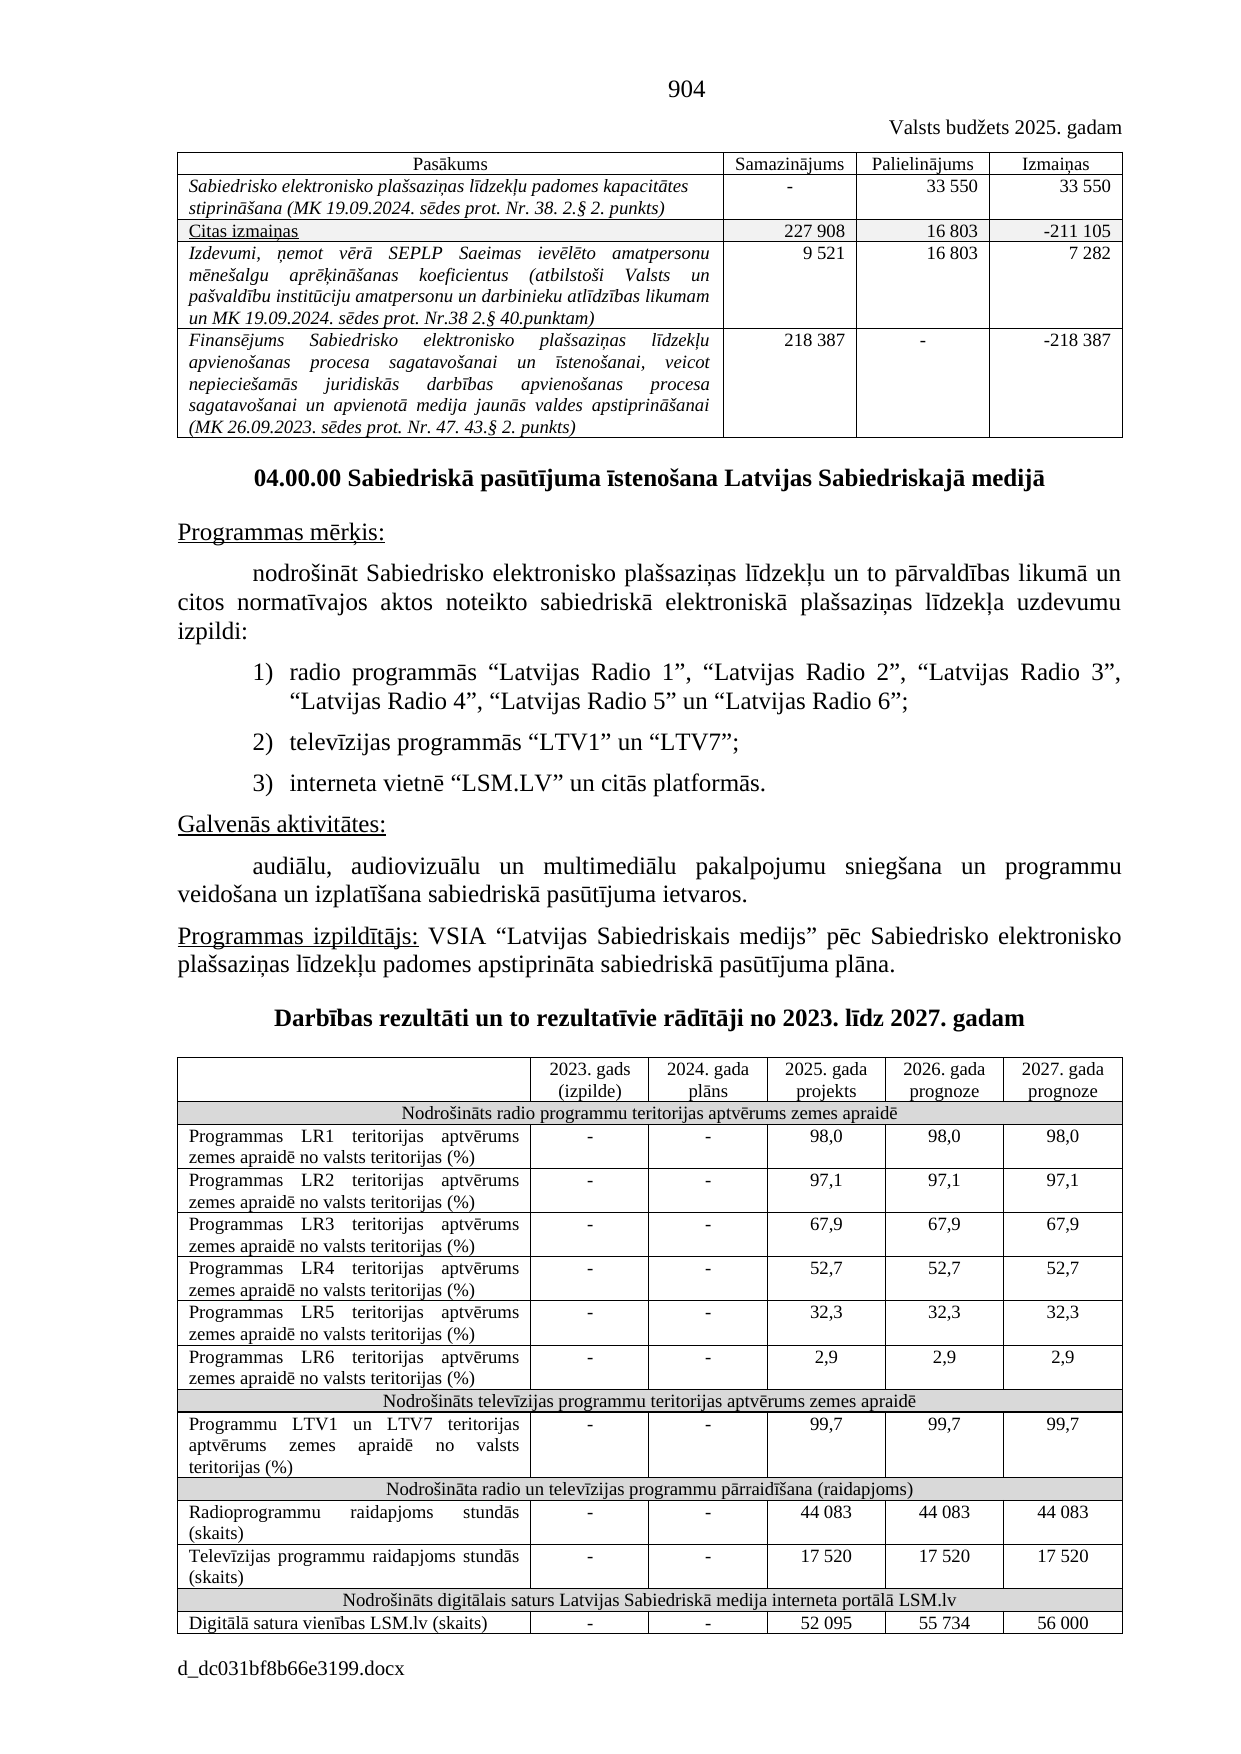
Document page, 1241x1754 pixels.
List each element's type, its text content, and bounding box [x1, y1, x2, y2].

table_cell - [649, 1213, 767, 1256]
table_cell -211 105 [990, 220, 1122, 241]
table_cell Programmu LTV1 un LTV7 teritorijas aptvērums zemes apraidē no valsts teritorijas (%) [178, 1413, 530, 1477]
table_cell 97,1 [886, 1169, 1003, 1212]
table_cell - [649, 1257, 767, 1300]
table_cell 227 908 [724, 220, 856, 241]
table_header Samazinājums [724, 153, 856, 174]
table_cell Finansējums Sabiedrisko elektronisko plašsaziņas līdzekļu apvienošanas procesa sagatavošanai un īstenošanai, veicot nepieciešamās juridiskās darbības apvienošanas procesa sagatavošanai un apvienotā medija jaunās valdes apstiprināšanai (MK 26.09.2023. sēdes prot. Nr. 47. 43.§ 2. punkts) [178, 329, 723, 437]
table_cell 97,1 [768, 1169, 885, 1212]
table_cell - [531, 1213, 648, 1256]
text 04.00.00 Sabiedriskā pasūtījuma īstenošana Latvijas Sabiedriskajā medijā [177, 463, 1122, 492]
table_cell - [531, 1612, 648, 1633]
table_cell 52,7 [1004, 1257, 1122, 1300]
table_cell Radioprogrammu raidapjoms stundās (skaits) [178, 1501, 530, 1544]
table_cell 98,0 [886, 1125, 1003, 1168]
table_cell Nodrošināts televīzijas programmu teritorijas aptvērums zemes apraidē [178, 1390, 1122, 1411]
text audiālu, audiovizuālu un multimediālu pakalpojumu sniegšana un programmu veidošana un izplatīšana sabiedriskā pasūtījuma ietvaros. [177, 851, 1122, 908]
table_cell Programmas LR2 teritorijas aptvērums zemes apraidē no valsts teritorijas (%) [178, 1169, 530, 1212]
table_cell 16 803 [857, 242, 989, 328]
table_cell - [649, 1545, 767, 1588]
table_cell Nodrošināts digitālais saturs Latvijas Sabiedriskā medija interneta portālā LSM.lv [178, 1589, 1122, 1611]
table_cell Programmas LR6 teritorijas aptvērums zemes apraidē no valsts teritorijas (%) [178, 1346, 530, 1389]
text Programmas mērķis: [177, 517, 1122, 546]
table_cell - [649, 1612, 767, 1633]
table_cell 99,7 [1004, 1413, 1122, 1477]
table_cell - [724, 175, 856, 218]
table_header 2024. gada plāns [649, 1058, 767, 1101]
table_cell 56 000 [1004, 1612, 1122, 1633]
table_header [178, 1058, 530, 1101]
table_cell - [531, 1413, 648, 1477]
table_cell 52 095 [768, 1612, 885, 1633]
text Programmas izpildītājs: VSIA “Latvijas Sabiedriskais medijs” pēc Sabiedrisko elektronisko plašsaziņas līdzekļu padomes apstiprināta sabiedriskā pasūtījuma plāna. [177, 921, 1122, 978]
table_cell 7 282 [990, 242, 1122, 328]
table_cell - [857, 329, 989, 437]
table_cell 32,3 [1004, 1301, 1122, 1344]
table_header Palielinājums [857, 153, 989, 174]
table_cell - [649, 1169, 767, 1212]
table_cell 98,0 [1004, 1125, 1122, 1168]
table_cell Programmas LR3 teritorijas aptvērums zemes apraidē no valsts teritorijas (%) [178, 1213, 530, 1256]
table_cell 2,9 [1004, 1346, 1122, 1389]
table_header 2026. gada prognoze [886, 1058, 1003, 1101]
table_cell 55 734 [886, 1612, 1003, 1633]
table_cell 67,9 [886, 1213, 1003, 1256]
table_cell 99,7 [768, 1413, 885, 1477]
table_cell - [531, 1545, 648, 1588]
table_cell 44 083 [1004, 1501, 1122, 1544]
table_cell 67,9 [768, 1213, 885, 1256]
table_cell -218 387 [990, 329, 1122, 437]
table_cell 16 803 [857, 220, 989, 241]
text Galvenās aktivitātes: [177, 809, 1122, 838]
table_header Pasākums [178, 153, 723, 174]
list radio programmās “Latvijas Radio 1”, “Latvijas Radio 2”, “Latvijas Radio 3”, “Latvijas Radio 4”, “Latvijas Radio 5” un “Latvijas Radio 6”; [252, 657, 1122, 714]
table_cell - [649, 1501, 767, 1544]
table_cell Programmas LR4 teritorijas aptvērums zemes apraidē no valsts teritorijas (%) [178, 1257, 530, 1300]
table_cell 97,1 [1004, 1169, 1122, 1212]
text Darbības rezultāti un to rezultatīvie rādītāji no 2023. līdz 2027. gadam [177, 1003, 1122, 1032]
list interneta vietnē “LSM.LV” un citās platformās. [252, 768, 1122, 797]
table_cell 67,9 [1004, 1213, 1122, 1256]
table_cell 9 521 [724, 242, 856, 328]
table_cell - [649, 1413, 767, 1477]
table_cell 17 520 [886, 1545, 1003, 1588]
table_cell 44 083 [886, 1501, 1003, 1544]
table_cell 218 387 [724, 329, 856, 437]
table_cell Televīzijas programmu raidapjoms stundās (skaits) [178, 1545, 530, 1588]
table_cell Programmas LR5 teritorijas aptvērums zemes apraidē no valsts teritorijas (%) [178, 1301, 530, 1344]
table_cell - [649, 1301, 767, 1344]
table_cell 99,7 [886, 1413, 1003, 1477]
table_cell Izdevumi, ņemot vērā SEPLP Saeimas ievēlēto amatpersonu mēnešalgu aprēķināšanas koeficientus (atbilstoši Valsts un pašvaldību institūciju amatpersonu un darbinieku atlīdzības likumam un MK 19.09.2024. sēdes prot. Nr.38 2.§ 40.punktam) [178, 242, 723, 328]
table_cell 33 550 [857, 175, 989, 218]
table_cell Nodrošināta radio un televīzijas programmu pārraidīšana (raidapjoms) [178, 1478, 1122, 1500]
table_cell 44 083 [768, 1501, 885, 1544]
table_cell - [649, 1346, 767, 1389]
table_cell Digitālā satura vienības LSM.lv (skaits) [178, 1612, 530, 1633]
table_cell - [531, 1501, 648, 1544]
table_header Izmaiņas [990, 153, 1122, 174]
table_header 2025. gada projekts [768, 1058, 885, 1101]
table_cell 98,0 [768, 1125, 885, 1168]
table_cell 17 520 [1004, 1545, 1122, 1588]
table_cell - [531, 1346, 648, 1389]
table_cell Citas izmaiņas [178, 220, 723, 241]
table_cell 32,3 [886, 1301, 1003, 1344]
table_cell 17 520 [768, 1545, 885, 1588]
table_cell Nodrošināts radio programmu teritorijas aptvērums zemes apraidē [178, 1102, 1122, 1124]
table_cell - [531, 1125, 648, 1168]
table_header 2023. gads (izpilde) [531, 1058, 648, 1101]
table_cell - [531, 1301, 648, 1344]
table_cell Programmas LR1 teritorijas aptvērums zemes apraidē no valsts teritorijas (%) [178, 1125, 530, 1168]
table_cell - [649, 1125, 767, 1168]
text nodrošināt Sabiedrisko elektronisko plašsaziņas līdzekļu un to pārvaldības likumā un citos normatīvajos aktos noteikto sabiedriskā elektroniskā plašsaziņas līdzekļa uzdevumu izpildi: [177, 558, 1122, 644]
table_header 2027. gada prognoze [1004, 1058, 1122, 1101]
list televīzijas programmās “LTV1” un “LTV7”; [252, 727, 1122, 756]
table_cell 52,7 [768, 1257, 885, 1300]
table_cell 2,9 [768, 1346, 885, 1389]
table_cell 2,9 [886, 1346, 1003, 1389]
table_cell - [531, 1257, 648, 1300]
table_cell 32,3 [768, 1301, 885, 1344]
table_cell Sabiedrisko elektronisko plašsaziņas līdzekļu padomes kapacitātes stiprināšana (MK 19.09.2024. sēdes prot. Nr. 38. 2.§ 2. punkts) [178, 175, 723, 218]
table_cell 52,7 [886, 1257, 1003, 1300]
table_cell - [531, 1169, 648, 1212]
table_cell 33 550 [990, 175, 1122, 218]
